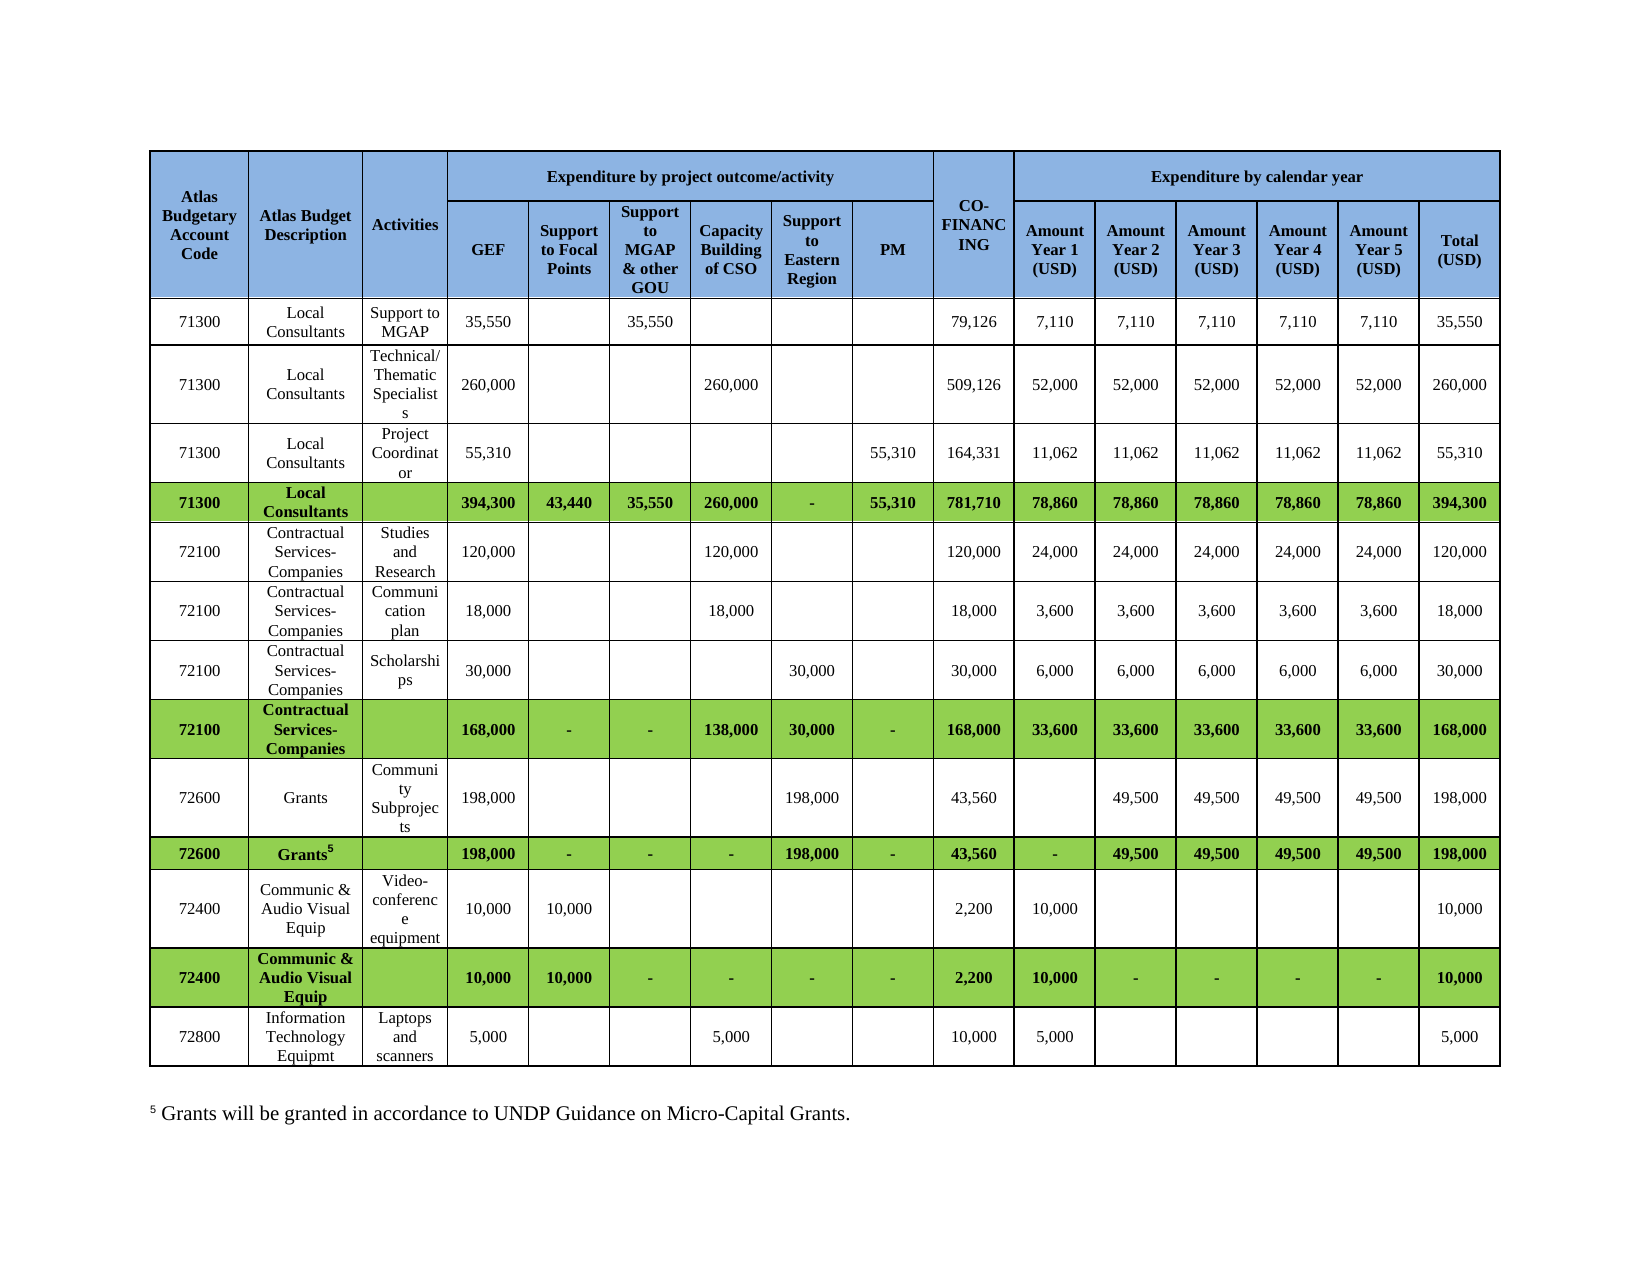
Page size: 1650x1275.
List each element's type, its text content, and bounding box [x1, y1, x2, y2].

table_cell Capacity Building of CSO [691, 202, 771, 297]
table_cell 198,000 [772, 759, 852, 836]
table_cell 7,110 [1096, 299, 1175, 344]
table_cell Local Consultants [249, 299, 362, 344]
table_header Atlas Budgetary Account Code [151, 152, 248, 297]
table_cell [772, 346, 852, 422]
table_cell GEF [448, 202, 528, 297]
table_cell Amount Year 1 (USD) [1015, 202, 1094, 297]
table_cell [529, 1008, 609, 1065]
table_cell 52,000 [1177, 346, 1256, 422]
table_cell 120,000 [1420, 523, 1499, 581]
table_cell 10,000 [1420, 870, 1499, 947]
table_cell 10,000 [529, 870, 609, 947]
table_cell 394,300 [1420, 483, 1499, 521]
table_cell Local Consultants [249, 424, 362, 482]
table_cell 138,000 [691, 700, 771, 758]
table_cell [853, 582, 933, 639]
table_cell [610, 759, 690, 836]
table_cell 35,550 [448, 299, 528, 344]
table_cell 164,331 [934, 424, 1013, 482]
table_cell 3,600 [1339, 582, 1418, 639]
table_cell 10,000 [448, 870, 528, 947]
table_cell [529, 346, 609, 422]
table_cell Communic & Audio Visual Equip [249, 870, 362, 947]
table_header Atlas Budget Description [249, 152, 362, 297]
table_cell [691, 641, 771, 699]
table_cell 2,200 [934, 949, 1013, 1006]
table_cell Laptops and scanners [363, 1008, 447, 1065]
table_cell 6,000 [1096, 641, 1175, 699]
table_cell 10,000 [1015, 870, 1094, 947]
table_cell - [610, 949, 690, 1006]
table_cell 24,000 [1339, 523, 1418, 581]
table_cell 5,000 [691, 1008, 771, 1065]
table_cell 30,000 [772, 700, 852, 758]
table_cell [691, 299, 771, 344]
table_cell 43,560 [934, 759, 1013, 836]
table_cell Communication plan [363, 582, 447, 639]
table_cell [772, 299, 852, 344]
table_cell 72100 [151, 700, 248, 758]
table_cell Communic & Audio Visual Equip [249, 949, 362, 1006]
table_cell [1258, 870, 1337, 947]
table_cell 72100 [151, 641, 248, 699]
table_cell [772, 870, 852, 947]
table_cell 49,500 [1177, 759, 1256, 836]
table_cell Technical/ Thematic Specialists [363, 346, 447, 422]
table_cell Amount Year 4 (USD) [1258, 202, 1337, 297]
table_cell 33,600 [1096, 700, 1175, 758]
table_cell 120,000 [934, 523, 1013, 581]
table_cell 3,600 [1096, 582, 1175, 639]
table_cell Support to MGAP [363, 299, 447, 344]
table_cell [610, 346, 690, 422]
table_cell 6,000 [1339, 641, 1418, 699]
table_cell 24,000 [1096, 523, 1175, 581]
table_cell 394,300 [448, 483, 528, 521]
table_cell 71300 [151, 483, 248, 521]
table_cell 260,000 [1420, 346, 1499, 422]
table_cell [610, 870, 690, 947]
table_cell 71300 [151, 346, 248, 422]
table_cell 18,000 [934, 582, 1013, 639]
table_cell 120,000 [448, 523, 528, 581]
table_cell 3,600 [1015, 582, 1094, 639]
table_cell Amount Year 3 (USD) [1177, 202, 1256, 297]
table_cell Project Coordinator [363, 424, 447, 482]
table_cell 11,062 [1096, 424, 1175, 482]
table_cell 198,000 [448, 759, 528, 836]
table_cell Support to Eastern Region [772, 202, 852, 297]
table_cell 6,000 [1258, 641, 1337, 699]
table_cell 78,860 [1096, 483, 1175, 521]
table_cell - [1015, 838, 1094, 869]
table_cell [1258, 1008, 1337, 1065]
table_cell - [691, 838, 771, 869]
table_cell - [853, 838, 933, 869]
table_cell 72600 [151, 759, 248, 836]
table_cell 3,600 [1177, 582, 1256, 639]
table_cell - [529, 700, 609, 758]
table_cell [853, 1008, 933, 1065]
table_cell 7,110 [1339, 299, 1418, 344]
table_cell [853, 641, 933, 699]
table_cell 43,440 [529, 483, 609, 521]
table_cell 18,000 [691, 582, 771, 639]
table_cell 3,600 [1258, 582, 1337, 639]
table_cell 11,062 [1177, 424, 1256, 482]
table_cell [1177, 870, 1256, 947]
table_cell 49,500 [1258, 759, 1337, 836]
table_cell 10,000 [1015, 949, 1094, 1006]
table_cell 78,860 [1339, 483, 1418, 521]
table_cell 24,000 [1258, 523, 1337, 581]
table_cell [1096, 1008, 1175, 1065]
table_cell [853, 523, 933, 581]
table_cell 72100 [151, 523, 248, 581]
table_cell Contractual Services-Companies [249, 582, 362, 639]
table_cell Support to Focal Points [529, 202, 609, 297]
table_cell 781,710 [934, 483, 1013, 521]
table_cell 72400 [151, 949, 248, 1006]
table_cell [610, 582, 690, 639]
table_cell 52,000 [1339, 346, 1418, 422]
table_cell 72400 [151, 870, 248, 947]
table_cell [363, 700, 447, 758]
table_cell 71300 [151, 299, 248, 344]
table_cell 49,500 [1339, 838, 1418, 869]
table_cell [529, 582, 609, 639]
table_cell [363, 838, 447, 869]
table_cell 10,000 [934, 1008, 1013, 1065]
table_cell 5,000 [1015, 1008, 1094, 1065]
table_cell Support to MGAP & other GOU [610, 202, 690, 297]
table_cell 35,550 [1420, 299, 1499, 344]
table_cell 168,000 [1420, 700, 1499, 758]
table_cell [1339, 870, 1418, 947]
table_cell [772, 1008, 852, 1065]
table_cell 33,600 [1258, 700, 1337, 758]
table_cell Information Technology Equipmt [249, 1008, 362, 1065]
table_cell Local Consultants [249, 483, 362, 521]
table_cell 78,860 [1258, 483, 1337, 521]
table_cell 11,062 [1339, 424, 1418, 482]
table_cell - [1096, 949, 1175, 1006]
table_cell 33,600 [1339, 700, 1418, 758]
table_cell [772, 523, 852, 581]
table_cell 33,600 [1015, 700, 1094, 758]
table_cell 49,500 [1258, 838, 1337, 869]
table_cell 72100 [151, 582, 248, 639]
table_cell [529, 759, 609, 836]
table_cell 43,560 [934, 838, 1013, 869]
table_cell - [1258, 949, 1337, 1006]
table_cell [610, 523, 690, 581]
table_cell 6,000 [1177, 641, 1256, 699]
table_cell Amount Year 5 (USD) [1339, 202, 1418, 297]
table_cell Video-conference equipment [363, 870, 447, 947]
table_cell 52,000 [1015, 346, 1094, 422]
table_cell 72600 [151, 838, 248, 869]
table_cell PM [853, 202, 933, 297]
table_cell Total (USD) [1420, 202, 1499, 297]
table_cell - [853, 949, 933, 1006]
table_cell [772, 424, 852, 482]
table_cell 168,000 [448, 700, 528, 758]
table_cell 35,550 [610, 483, 690, 521]
table_cell - [1177, 949, 1256, 1006]
table_cell 49,500 [1096, 838, 1175, 869]
table_cell 10,000 [529, 949, 609, 1006]
table_cell 18,000 [448, 582, 528, 639]
table_header Expenditure by project outcome/activity [448, 152, 933, 200]
table_cell 55,310 [853, 483, 933, 521]
table_cell 55,310 [448, 424, 528, 482]
table_cell 10,000 [1420, 949, 1499, 1006]
table_cell [1096, 870, 1175, 947]
table_cell 7,110 [1177, 299, 1256, 344]
table_cell 30,000 [934, 641, 1013, 699]
table_cell [772, 582, 852, 639]
table_cell Community Subprojects [363, 759, 447, 836]
table_cell 24,000 [1015, 523, 1094, 581]
table_header CO-FINANCING [934, 152, 1013, 297]
table_cell 198,000 [448, 838, 528, 869]
table_cell - [610, 700, 690, 758]
table_cell [610, 641, 690, 699]
table_cell [691, 759, 771, 836]
table_cell - [610, 838, 690, 869]
table_cell - [772, 949, 852, 1006]
table_cell - [529, 838, 609, 869]
table_header Activities [363, 152, 447, 297]
table_cell [363, 949, 447, 1006]
table_cell 71300 [151, 424, 248, 482]
table_cell 198,000 [772, 838, 852, 869]
table_cell 18,000 [1420, 582, 1499, 639]
table_cell [610, 424, 690, 482]
table_cell 49,500 [1339, 759, 1418, 836]
table_cell [363, 483, 447, 521]
table_cell 49,500 [1177, 838, 1256, 869]
table_cell - [772, 483, 852, 521]
table_cell 30,000 [772, 641, 852, 699]
table_cell Scholarships [363, 641, 447, 699]
table_cell 2,200 [934, 870, 1013, 947]
table_cell 52,000 [1258, 346, 1337, 422]
table_cell 10,000 [448, 949, 528, 1006]
table_cell [853, 299, 933, 344]
table_cell 11,062 [1258, 424, 1337, 482]
table_cell 7,110 [1258, 299, 1337, 344]
table_cell 33,600 [1177, 700, 1256, 758]
table_cell 55,310 [853, 424, 933, 482]
table_cell [691, 424, 771, 482]
table_cell Studies and Research [363, 523, 447, 581]
table_cell [529, 424, 609, 482]
table_cell 52,000 [1096, 346, 1175, 422]
table_cell 11,062 [1015, 424, 1094, 482]
table_cell Contractual Services-Companies [249, 641, 362, 699]
table_cell 78,860 [1177, 483, 1256, 521]
table_cell 5,000 [1420, 1008, 1499, 1065]
table_cell 6,000 [1015, 641, 1094, 699]
table_cell 260,000 [691, 483, 771, 521]
table_cell 198,000 [1420, 759, 1499, 836]
table_cell [853, 870, 933, 947]
table_cell Contractual Services-Companies [249, 523, 362, 581]
table_cell 49,500 [1096, 759, 1175, 836]
table_cell [529, 523, 609, 581]
table_cell [691, 870, 771, 947]
table_cell 168,000 [934, 700, 1013, 758]
table_cell 7,110 [1015, 299, 1094, 344]
table_header Expenditure by calendar year [1015, 152, 1499, 200]
table_cell [853, 759, 933, 836]
table_cell 79,126 [934, 299, 1013, 344]
table_cell - [853, 700, 933, 758]
table_cell [1015, 759, 1094, 836]
table_cell 35,550 [610, 299, 690, 344]
table_cell [1177, 1008, 1256, 1065]
table_cell - [1339, 949, 1418, 1006]
table_cell 78,860 [1015, 483, 1094, 521]
table_cell 260,000 [691, 346, 771, 422]
table_cell [610, 1008, 690, 1065]
table_cell 120,000 [691, 523, 771, 581]
table_cell [1339, 1008, 1418, 1065]
table_cell 30,000 [448, 641, 528, 699]
table_cell 5,000 [448, 1008, 528, 1065]
table_cell 24,000 [1177, 523, 1256, 581]
table_cell [529, 641, 609, 699]
table_cell [529, 299, 609, 344]
table_cell Grants [249, 838, 362, 869]
table_cell 509,126 [934, 346, 1013, 422]
table_cell 260,000 [448, 346, 528, 422]
table_cell Grants [249, 759, 362, 836]
table_cell 55,310 [1420, 424, 1499, 482]
table_cell Contractual Services-Companies [249, 700, 362, 758]
table_cell - [691, 949, 771, 1006]
table_cell Local Consultants [249, 346, 362, 422]
table_cell 72800 [151, 1008, 248, 1065]
table_cell 30,000 [1420, 641, 1499, 699]
table_cell Amount Year 2 (USD) [1096, 202, 1175, 297]
table_cell 198,000 [1420, 838, 1499, 869]
table_cell [853, 346, 933, 422]
